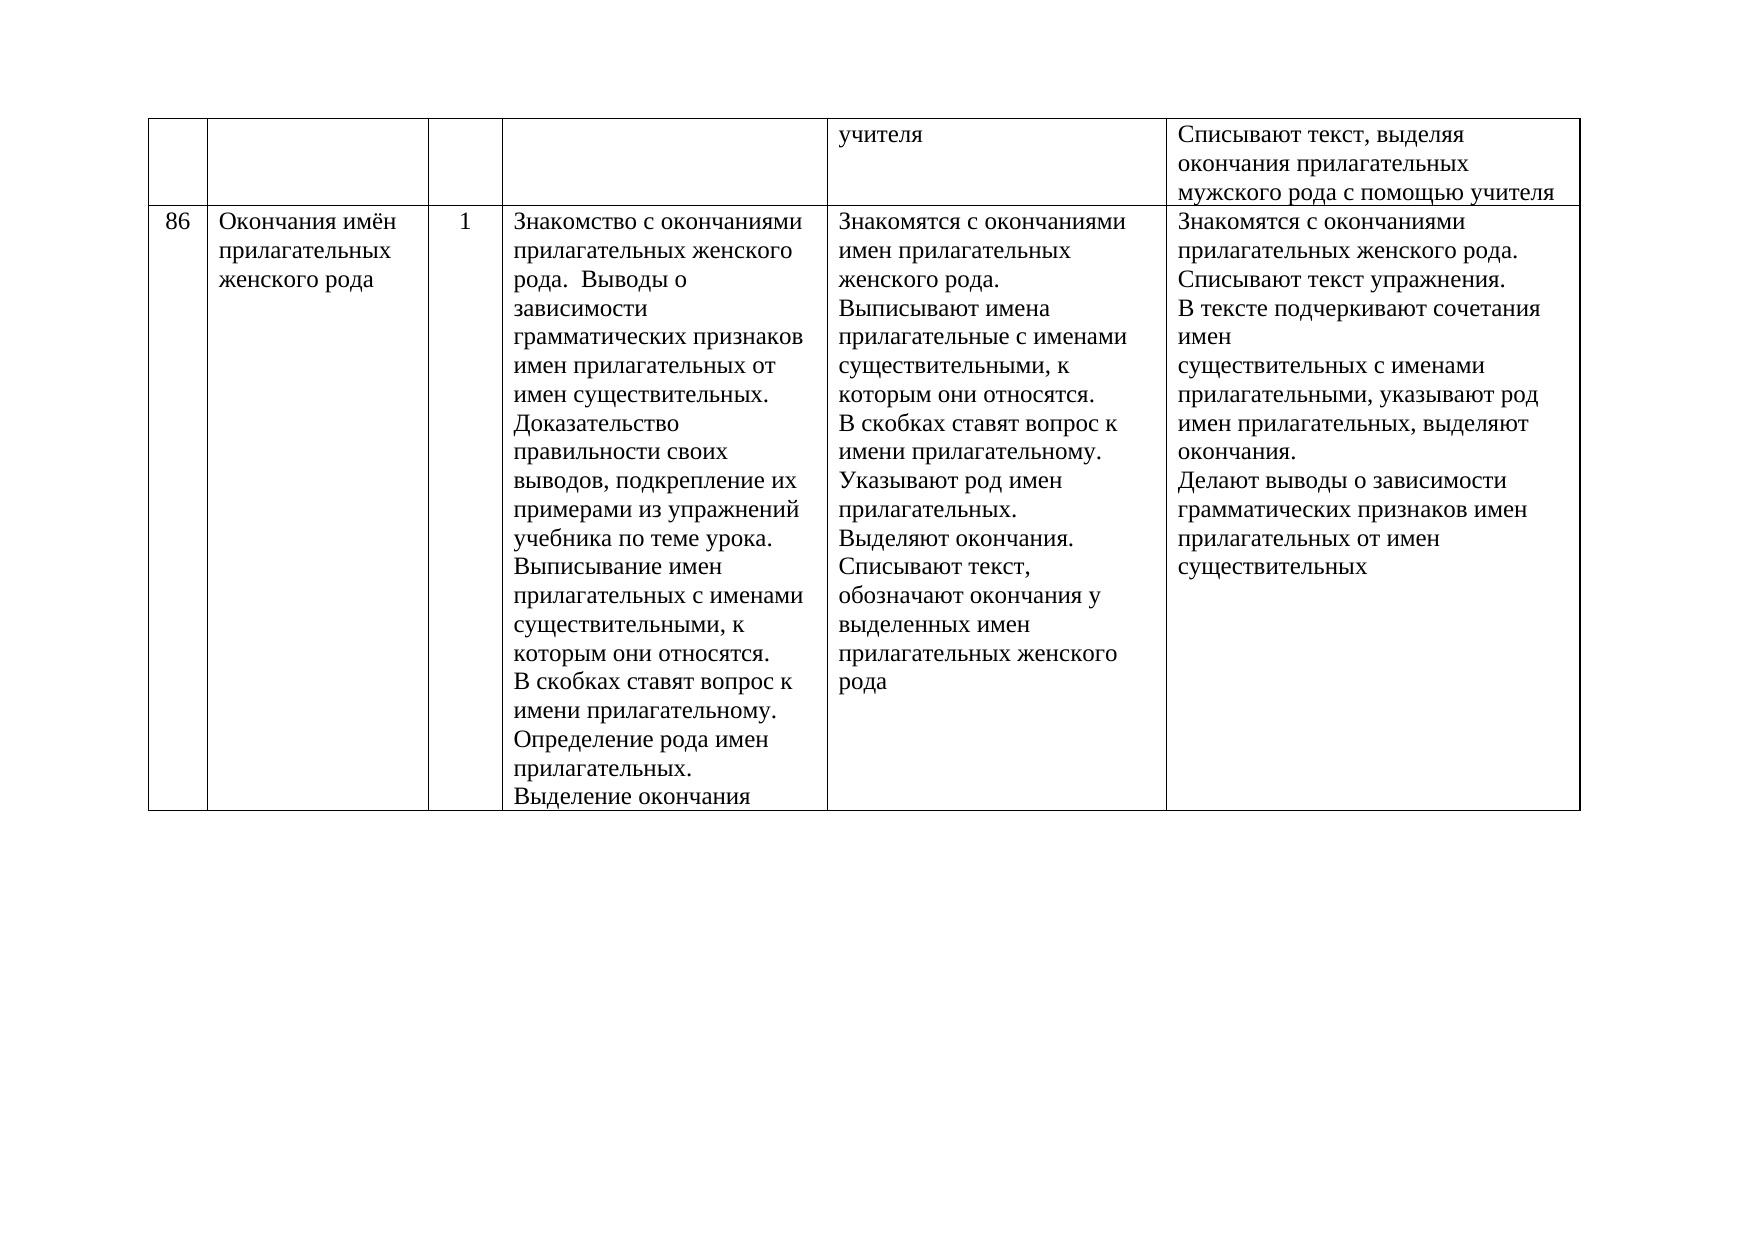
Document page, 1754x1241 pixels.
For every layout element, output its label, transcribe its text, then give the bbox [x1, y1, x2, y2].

table_cell Знакомятся с окончаниями прилагательных женского рода. Списывают текст упражнения. В тексте подчеркивают сочетания имен существительных с именами прилагательными, указывают род имен прилагательных, выделяют окончания. Делают выводы о зависимости грамматических признаков имен прилагательных от имен существительных [1167, 206, 1579, 810]
table_cell Знакомятся с окончаниями имен прилагательных женского рода. Выписывают имена прилагательные с именами существительными, к которым они относятся. В скобках ставят вопрос к имени прилагательному. Указывают род имен прилагательных. Выделяют окончания. Списывают текст, обозначают окончания у выделенных имен прилагательных женского рода [828, 206, 1166, 810]
table_cell 85 [149, 119, 207, 205]
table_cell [208, 119, 428, 205]
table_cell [828, 119, 1166, 205]
table_cell Окончания имён прилагательных женского рода [208, 206, 428, 810]
table_cell 1 [429, 206, 502, 810]
table_cell 1 [429, 119, 502, 205]
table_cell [503, 119, 827, 205]
table_cell Знакомство с окончаниями прилагательных женского рода. Выводы о зависимости грамматических признаков имен прилагательных от имен существительных. Доказательство правильности своих выводов, подкрепление их примерами из упражнений учебника по теме урока. Выписывание имен прилагательных с именами существительными, к которым они относятся. В скобках ставят вопрос к имени прилагательному. Определение рода имен прилагательных. Выделение окончания [503, 206, 827, 810]
table_cell 86 [149, 206, 207, 810]
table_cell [1167, 119, 1579, 205]
